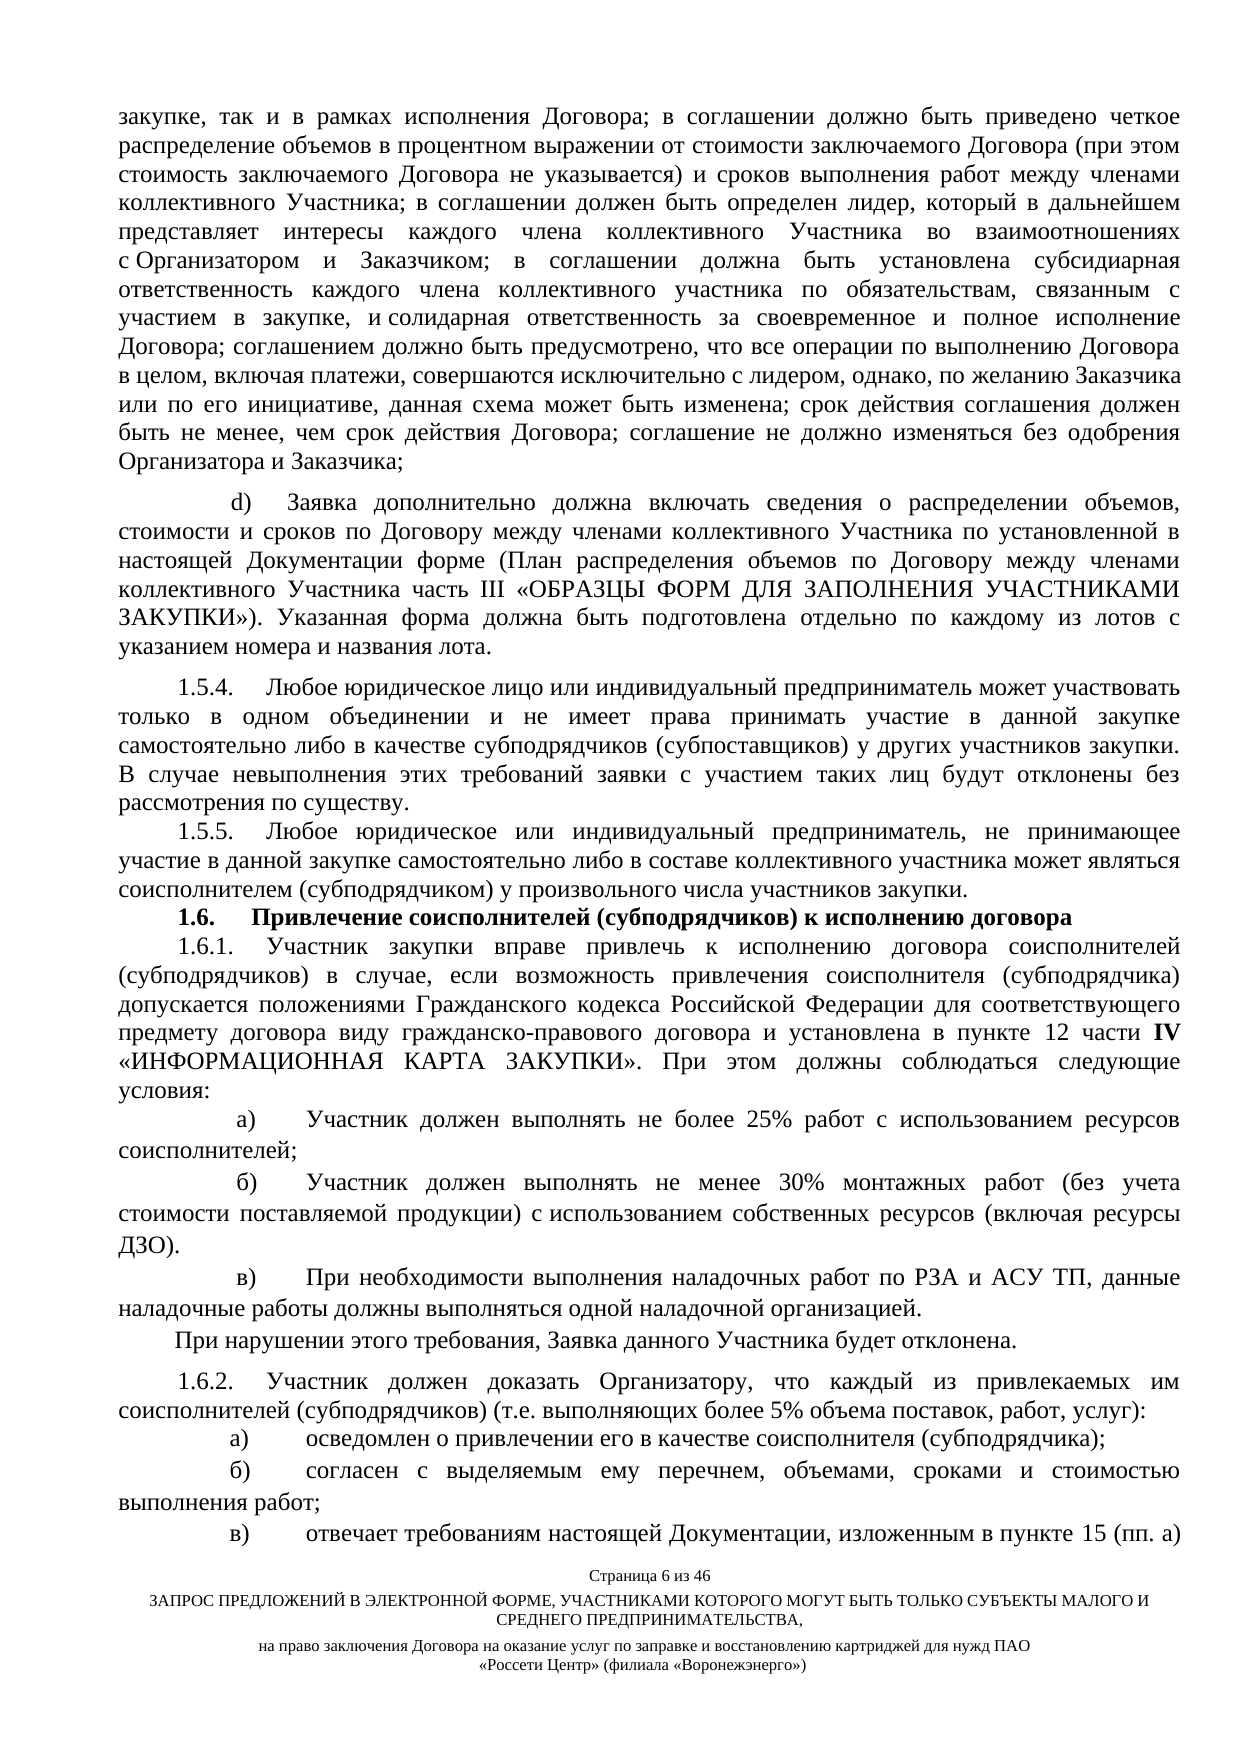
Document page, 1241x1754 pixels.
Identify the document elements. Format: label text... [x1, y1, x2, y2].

list Участник должен выполнять не более 25% работ c использованием ресурсов соисполнителей; [118, 1104, 1181, 1164]
subtitle Любое юридическое или индивидуальный предприниматель, не принимающее участие в данной закупке самостоятельно либо в составе коллективного участника может являться соисполнителем (субподрядчиком) у произвольного числа участников закупки. [118, 816, 1181, 902]
subtitle Привлечение соисполнителей (субподрядчиков) к исполнению договора [118, 902, 1181, 931]
list Заявка дополнительно должна включать сведения о распределении объемов, стоимости и сроков по Договору между членами коллективного Участника по установленной в настоящей Документации форме (План распределения объемов по Договору между членами коллективного Участника часть III «ОБРАЗЦЫ ФОРМ ДЛЯ ЗАПОЛНЕНИЯ УЧАСТНИКАМИ ЗАКУПКИ»). Указанная форма должна быть подготовлена отдельно по каждому из лотов с указанием номера и названия лота. [118, 487, 1181, 660]
list При необходимости выполнения наладочных работ по РЗА и АСУ ТП, данные наладочные работы должны выполняться одной наладочной организацией. [118, 1262, 1181, 1322]
subtitle Участник закупки вправе привлечь к исполнению договора соисполнителей (субподрядчиков) в случае, если возможность привлечения соисполнителя (субподрядчика) допускается положениями Гражданского кодекса Российской Федерации для соответствующего предмету договора виду гражданско-правового договора и установлена в пункте 12 части IV «ИНФОРМАЦИОННАЯ КАРТА ЗАКУПКИ». При этом должны соблюдаться следующие условия: [118, 931, 1181, 1104]
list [118, 1518, 1181, 1547]
subtitle Любое юридическое лицо или индивидуальный предприниматель может участвовать только в одном объединении и не имеет права принимать участие в данной закупке самостоятельно либо в качестве субподрядчиков (субпоставщиков) у других участников закупки. В случае невыполнения этих требований заявки с участием таких лиц будут отклонены без рассмотрения по существу. [118, 672, 1181, 816]
list осведомлен о привлечении его в качестве соисполнителя (субподрядчика); [118, 1423, 1181, 1452]
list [118, 101, 1181, 475]
list согласен с выделяемым ему перечнем, объемами, сроками и стоимостью выполнения работ; [118, 1455, 1181, 1515]
text При нарушении этого требования, Заявка данного Участника будет отклонена. [174, 1325, 1181, 1353]
subtitle Участник должен доказать Организатору, что каждый из привлекаемых им соисполнителей (субподрядчиков) (т.е. выполняющих более 5% объема поставок, работ, услуг): [118, 1366, 1181, 1423]
list Участник должен выполнять не менее 30% монтажных работ (без учета стоимости поставляемой продукции) c использованием собственных ресурсов (включая ресурсы ДЗО). [118, 1167, 1181, 1259]
